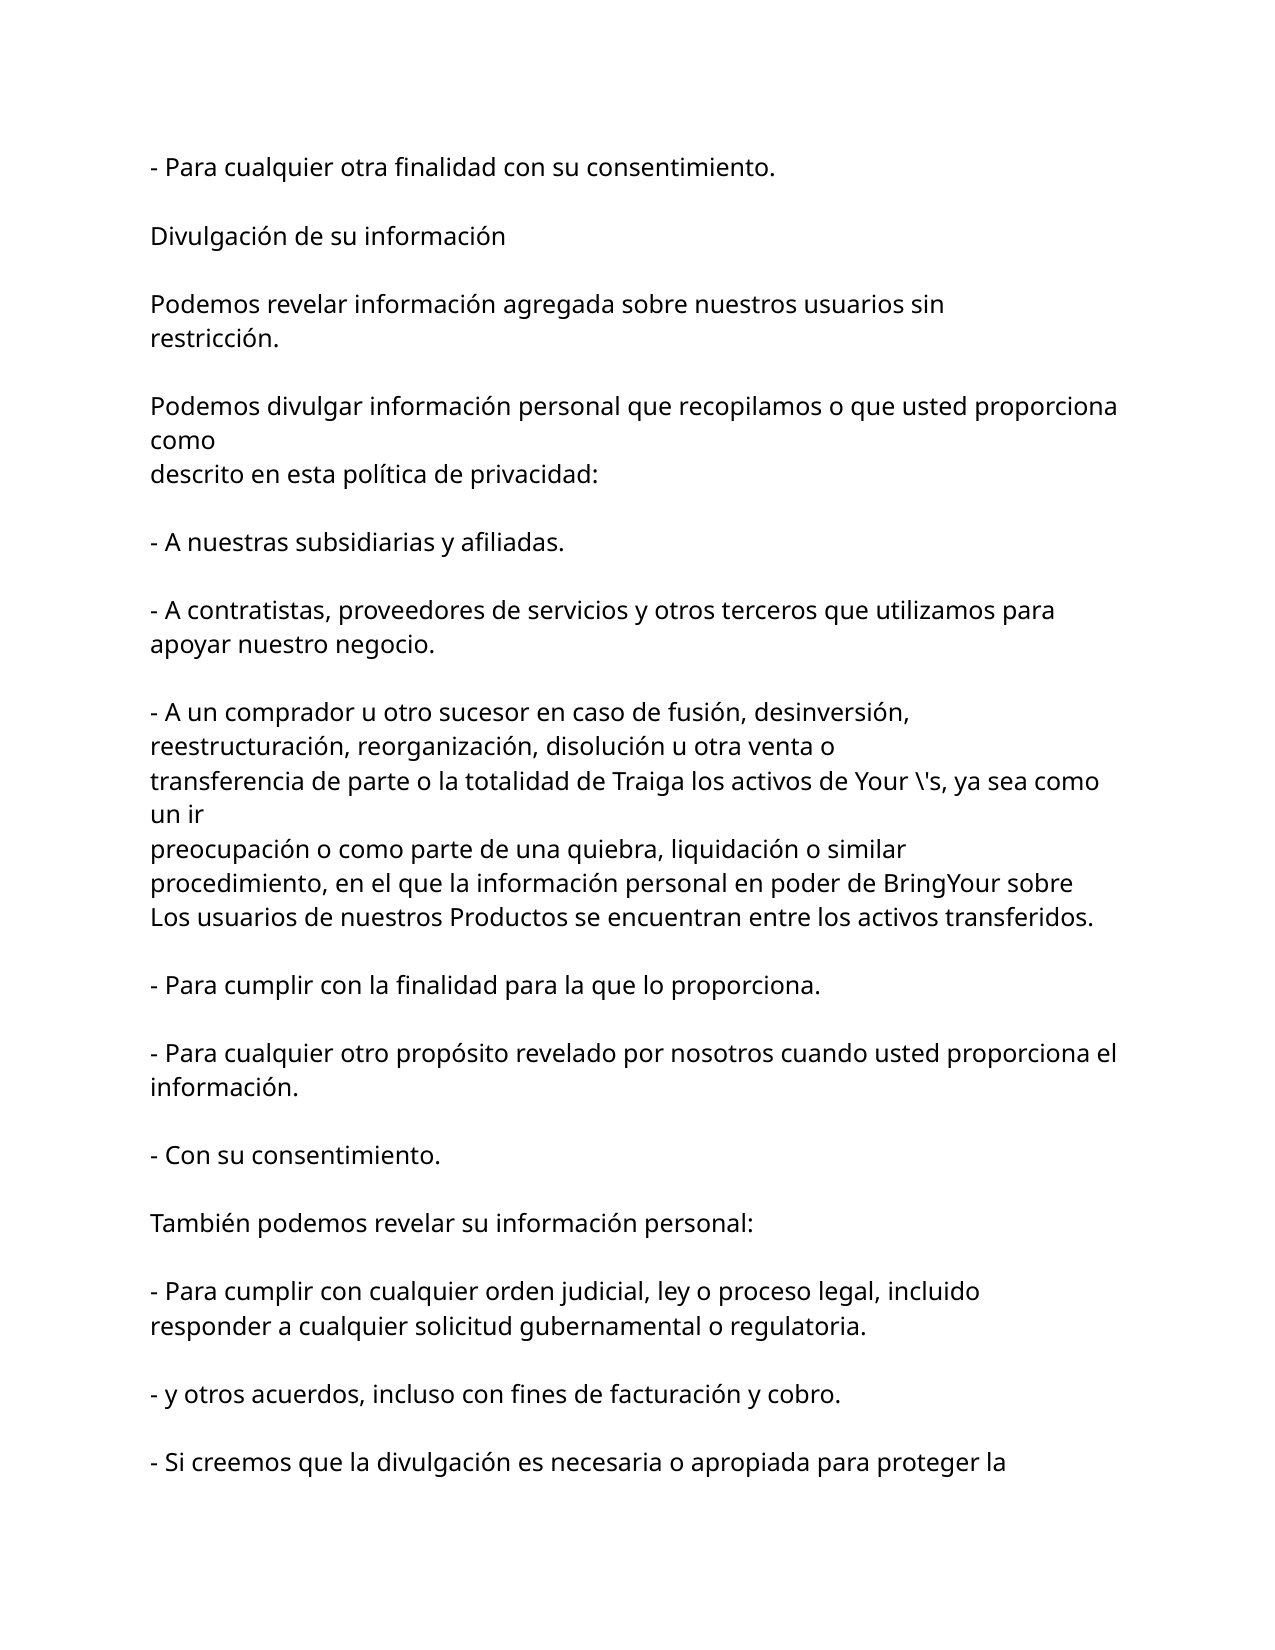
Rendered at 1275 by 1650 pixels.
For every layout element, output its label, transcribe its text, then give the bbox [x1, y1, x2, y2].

text descrito en esta política de privacidad: [150, 457, 1125, 491]
text - Para cualquier otro propósito revelado por nosotros cuando usted proporciona el [150, 1036, 1125, 1070]
text - y otros acuerdos, incluso con fines de facturación y cobro. [150, 1376, 1125, 1410]
text Divulgación de su información [150, 218, 1125, 252]
text restricción. [150, 320, 1125, 354]
text También podemos revelar su información personal: [150, 1206, 1125, 1240]
text Podemos revelar información agregada sobre nuestros usuarios sin [150, 286, 1125, 320]
text apoyar nuestro negocio. [150, 627, 1125, 661]
text transferencia de parte o la totalidad de Traiga los activos de Your \'s, ya sea como un ir [150, 763, 1125, 831]
text - Con su consentimiento. [150, 1138, 1125, 1172]
text procedimiento, en el que la información personal en poder de BringYour sobre [150, 865, 1125, 899]
text Podemos divulgar información personal que recopilamos o que usted proporciona como [150, 388, 1125, 457]
text - Para cumplir con cualquier orden judicial, ley o proceso legal, incluido [150, 1274, 1125, 1308]
text - Para cualquier otra finalidad con su consentimiento. [150, 150, 1125, 184]
text - Si creemos que la divulgación es necesaria o apropiada para proteger la [150, 1444, 1125, 1478]
text - Para cumplir con la finalidad para la que lo proporciona. [150, 967, 1125, 1002]
text - A un comprador u otro sucesor en caso de fusión, desinversión, [150, 695, 1125, 729]
text responder a cualquier solicitud gubernamental o regulatoria. [150, 1308, 1125, 1342]
text preocupación o como parte de una quiebra, liquidación o similar [150, 831, 1125, 865]
text - A contratistas, proveedores de servicios y otros terceros que utilizamos para [150, 593, 1125, 627]
text - A nuestras subsidiarias y afiliadas. [150, 525, 1125, 559]
text Los usuarios de nuestros Productos se encuentran entre los activos transferidos. [150, 899, 1125, 933]
text información. [150, 1070, 1125, 1104]
text reestructuración, reorganización, disolución u otra venta o [150, 729, 1125, 763]
